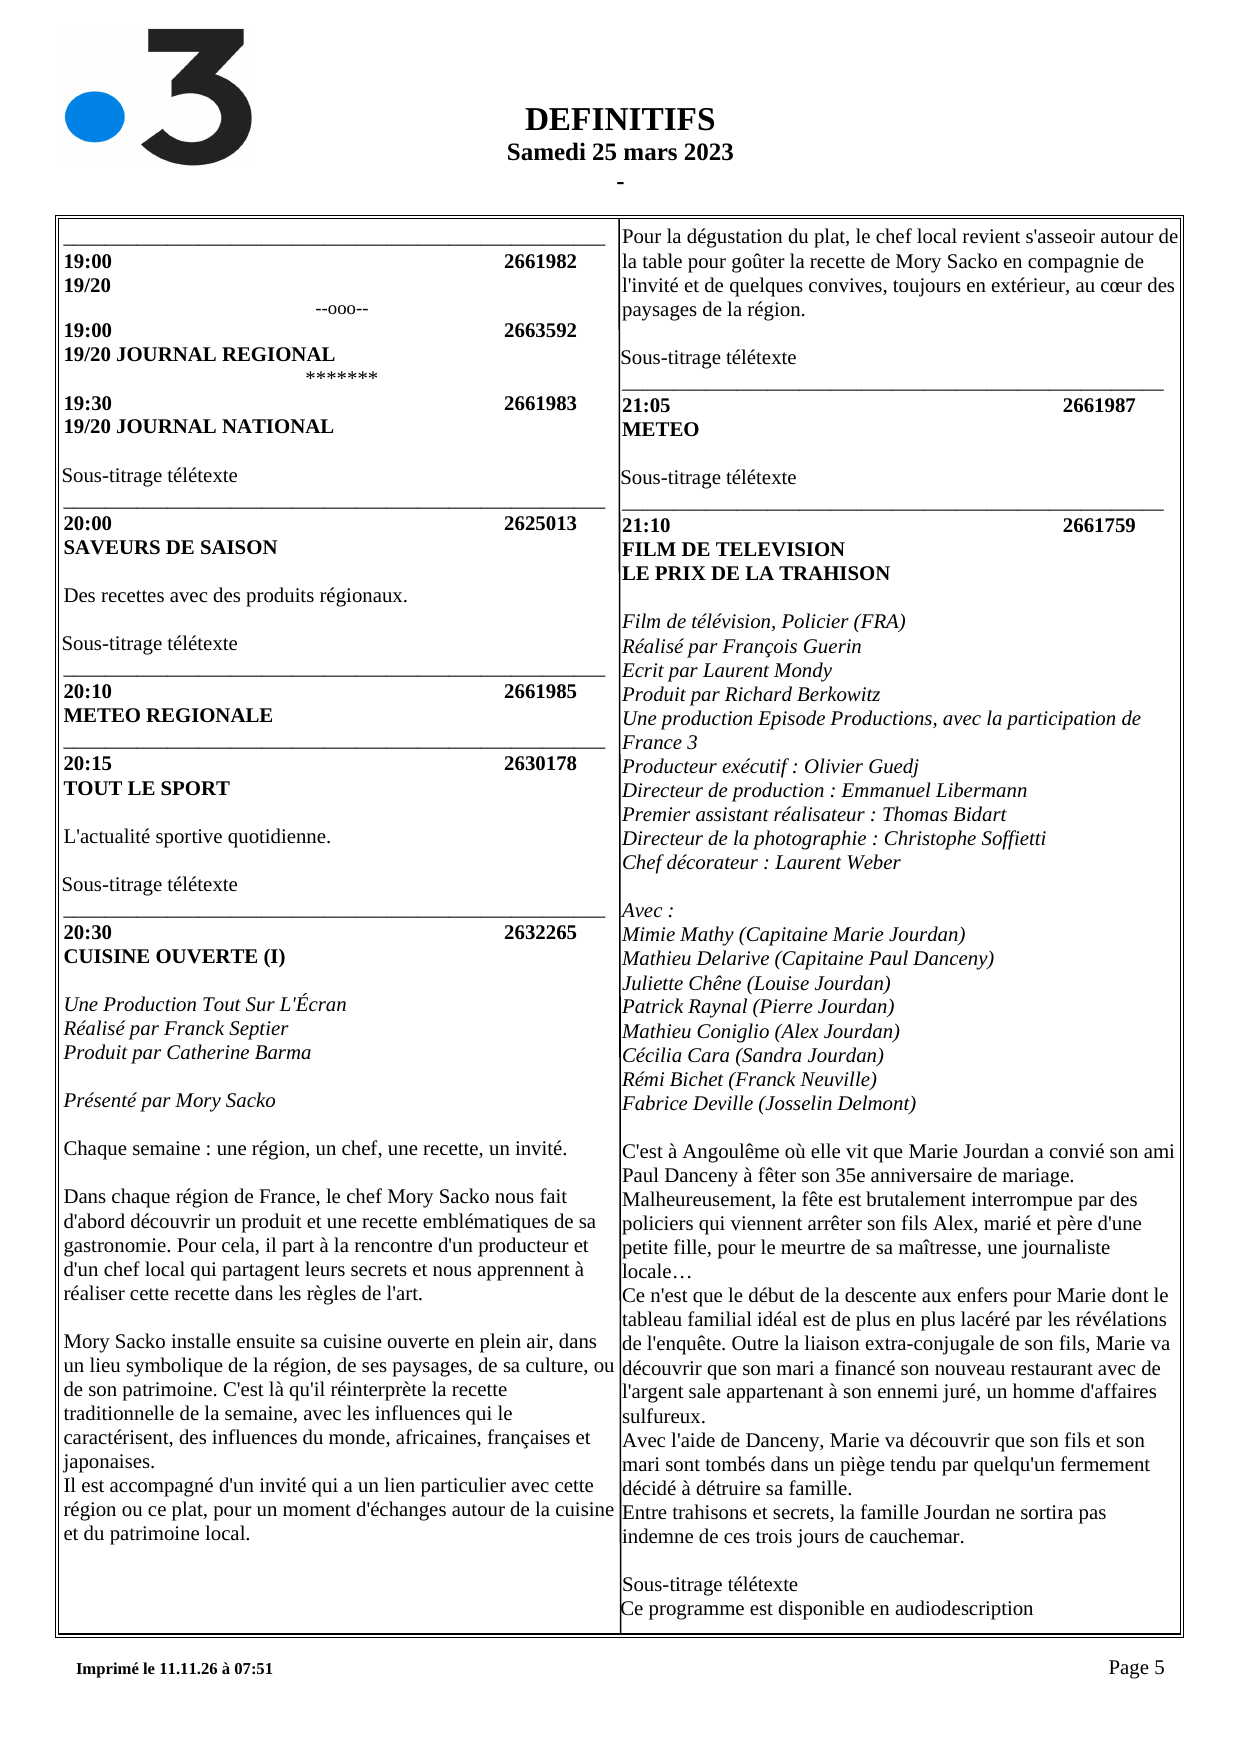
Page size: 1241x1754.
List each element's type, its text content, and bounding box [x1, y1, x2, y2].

text Réalisé par François Guerin [622, 633, 1179, 658]
text Avec l'aide de Danceny, Marie va découvrir que son fils et son mari sont tombés dans un piège tendu par quelqu'un fermement décidé à détruire sa famille. [622, 1428, 1179, 1500]
text Pour la dégustation du plat, le chef local revient s'asseoir autour de la table pour goûter la recette de Mory Sacko en compagnie de l'invité et de quelques convives, toujours en extérieur, au cœur des paysages de la région. [622, 224, 1179, 321]
text ____________________________________________________ [63, 896, 620, 920]
text ____________________________________________________ [622, 369, 1179, 393]
text Rémi Bichet (Franck Neuville) [622, 1067, 1179, 1091]
text Produit par Catherine Barma [63, 1040, 620, 1064]
text Sous-titrage télétexte [61, 872, 620, 896]
text 21:05 2661987 [622, 393, 1179, 417]
text Produit par Richard Berkowitz [622, 682, 1179, 706]
picture [61, 25, 254, 168]
text TOUT LE SPORT [63, 775, 620, 799]
text LE PRIX DE LA TRAHISON [622, 561, 1179, 585]
text Une production Episode Productions, avec la participation de France 3 [622, 706, 1179, 754]
text Premier assistant réalisateur : Thomas Bidart [622, 802, 1179, 826]
text 20:15 2630178 [63, 751, 620, 775]
text 20:30 2632265 [63, 920, 620, 944]
text METEO [622, 417, 1179, 441]
text 19/20 JOURNAL REGIONAL [63, 342, 620, 366]
text --ooo-- [63, 297, 620, 318]
text ____________________________________________________ [63, 224, 620, 248]
text C'est à Angoulême où elle vit que Marie Jourdan a convié son ami Paul Danceny à fêter son 35e anniversaire de mariage. Malheureusement, la fête est brutalement interrompue par des policiers qui viennent arrêter son fils Alex, marié et père d'une petite fille, pour le meurtre de sa maîtresse, une journaliste locale… [622, 1139, 1179, 1283]
text 19:00 2661982 [63, 248, 620, 273]
text Avec : [622, 898, 1179, 922]
text Ce n'est que le début de la descente aux enfers pour Marie dont le tableau familial idéal est de plus en plus lacéré par les révélations de l'enquête. Outre la liaison extra-conjugale de son fils, Marie va découvrir que son mari a financé son nouveau restaurant avec de l'argent sale appartenant à son ennemi juré, un homme d'affaires sulfureux. [622, 1283, 1179, 1428]
text 19:00 2663592 [63, 318, 620, 342]
text Sous-titrage télétexte [620, 345, 1179, 369]
text Sous-titrage télétexte [620, 465, 1179, 489]
text METEO REGIONALE [63, 703, 620, 727]
text 19/20 JOURNAL NATIONAL [63, 414, 620, 438]
text ____________________________________________________ [63, 727, 620, 751]
text FILM DE TELEVISION [622, 537, 1179, 561]
text Mimie Mathy (Capitaine Marie Jourdan) [622, 922, 1179, 946]
text CUISINE OUVERTE (I) [63, 944, 620, 968]
text Directeur de production : Emmanuel Libermann [622, 778, 1179, 802]
text Patrick Raynal (Pierre Jourdan) [622, 994, 1179, 1018]
text Cécilia Cara (Sandra Jourdan) [622, 1043, 1179, 1067]
text Fabrice Deville (Josselin Delmont) [622, 1091, 1179, 1115]
text Mathieu Coniglio (Alex Jourdan) [622, 1018, 1179, 1043]
text 19/20 [63, 273, 620, 297]
text Sous-titrage télétexte [61, 463, 620, 487]
text Producteur exécutif : Olivier Guedj [622, 754, 1179, 778]
text Réalisé par Franck Septier [63, 1016, 620, 1040]
text Ecrit par Laurent Mondy [622, 658, 1179, 682]
text ____________________________________________________ [63, 487, 620, 511]
text Une Production Tout Sur L'Écran [63, 992, 620, 1016]
text Il est accompagné d'un invité qui a un lien particulier avec cette région ou ce plat, pour un moment d'échanges autour de la cuisine et du patrimoine local. [63, 1473, 620, 1545]
text ____________________________________________________ [63, 655, 620, 679]
text Présenté par Mory Sacko [63, 1088, 620, 1112]
text Film de télévision, Policier (FRA) [622, 609, 1179, 633]
text 20:10 2661985 [63, 679, 620, 703]
text Entre trahisons et secrets, la famille Jourdan ne sortira pas indemne de ces trois jours de cauchemar. [622, 1500, 1179, 1548]
text Des recettes avec des produits régionaux. [63, 583, 620, 607]
text Chaque semaine : une région, un chef, une recette, un invité. [63, 1136, 620, 1160]
text Sous-titrage télétexte [622, 1572, 1179, 1596]
text Mathieu Delarive (Capitaine Paul Danceny) [622, 946, 1179, 970]
text SAVEURS DE SAISON [63, 535, 620, 559]
text Juliette Chêne (Louise Jourdan) [622, 970, 1179, 994]
text Ce programme est disponible en audiodescription [620, 1596, 1179, 1620]
text L'actualité sportive quotidienne. [63, 823, 620, 848]
text 19:30 2661983 [63, 390, 620, 414]
text ____________________________________________________ [622, 489, 1179, 513]
text Mory Sacko installe ensuite sa cuisine ouverte en plein air, dans un lieu symbolique de la région, de ses paysages, de sa culture, ou de son patrimoine. C'est là qu'il réinterprète la recette traditionnelle de la semaine, avec les influences qui le caractérisent, des influences du monde, africaines, françaises et japonaises. [63, 1329, 620, 1473]
text ******* [63, 366, 620, 390]
text Chef décorateur : Laurent Weber [622, 850, 1179, 874]
text Dans chaque région de France, le chef Mory Sacko nous fait d'abord découvrir un produit et une recette emblématiques de sa gastronomie. Pour cela, il part à la rencontre d'un producteur et d'un chef local qui partagent leurs secrets et nous apprennent à réaliser cette recette dans les règles de l'art. [63, 1184, 620, 1305]
text 20:00 2625013 [63, 511, 620, 535]
text Sous-titrage télétexte [61, 631, 620, 655]
text 21:10 2661759 [622, 513, 1179, 537]
text Directeur de la photographie : Christophe Soffietti [622, 826, 1179, 850]
